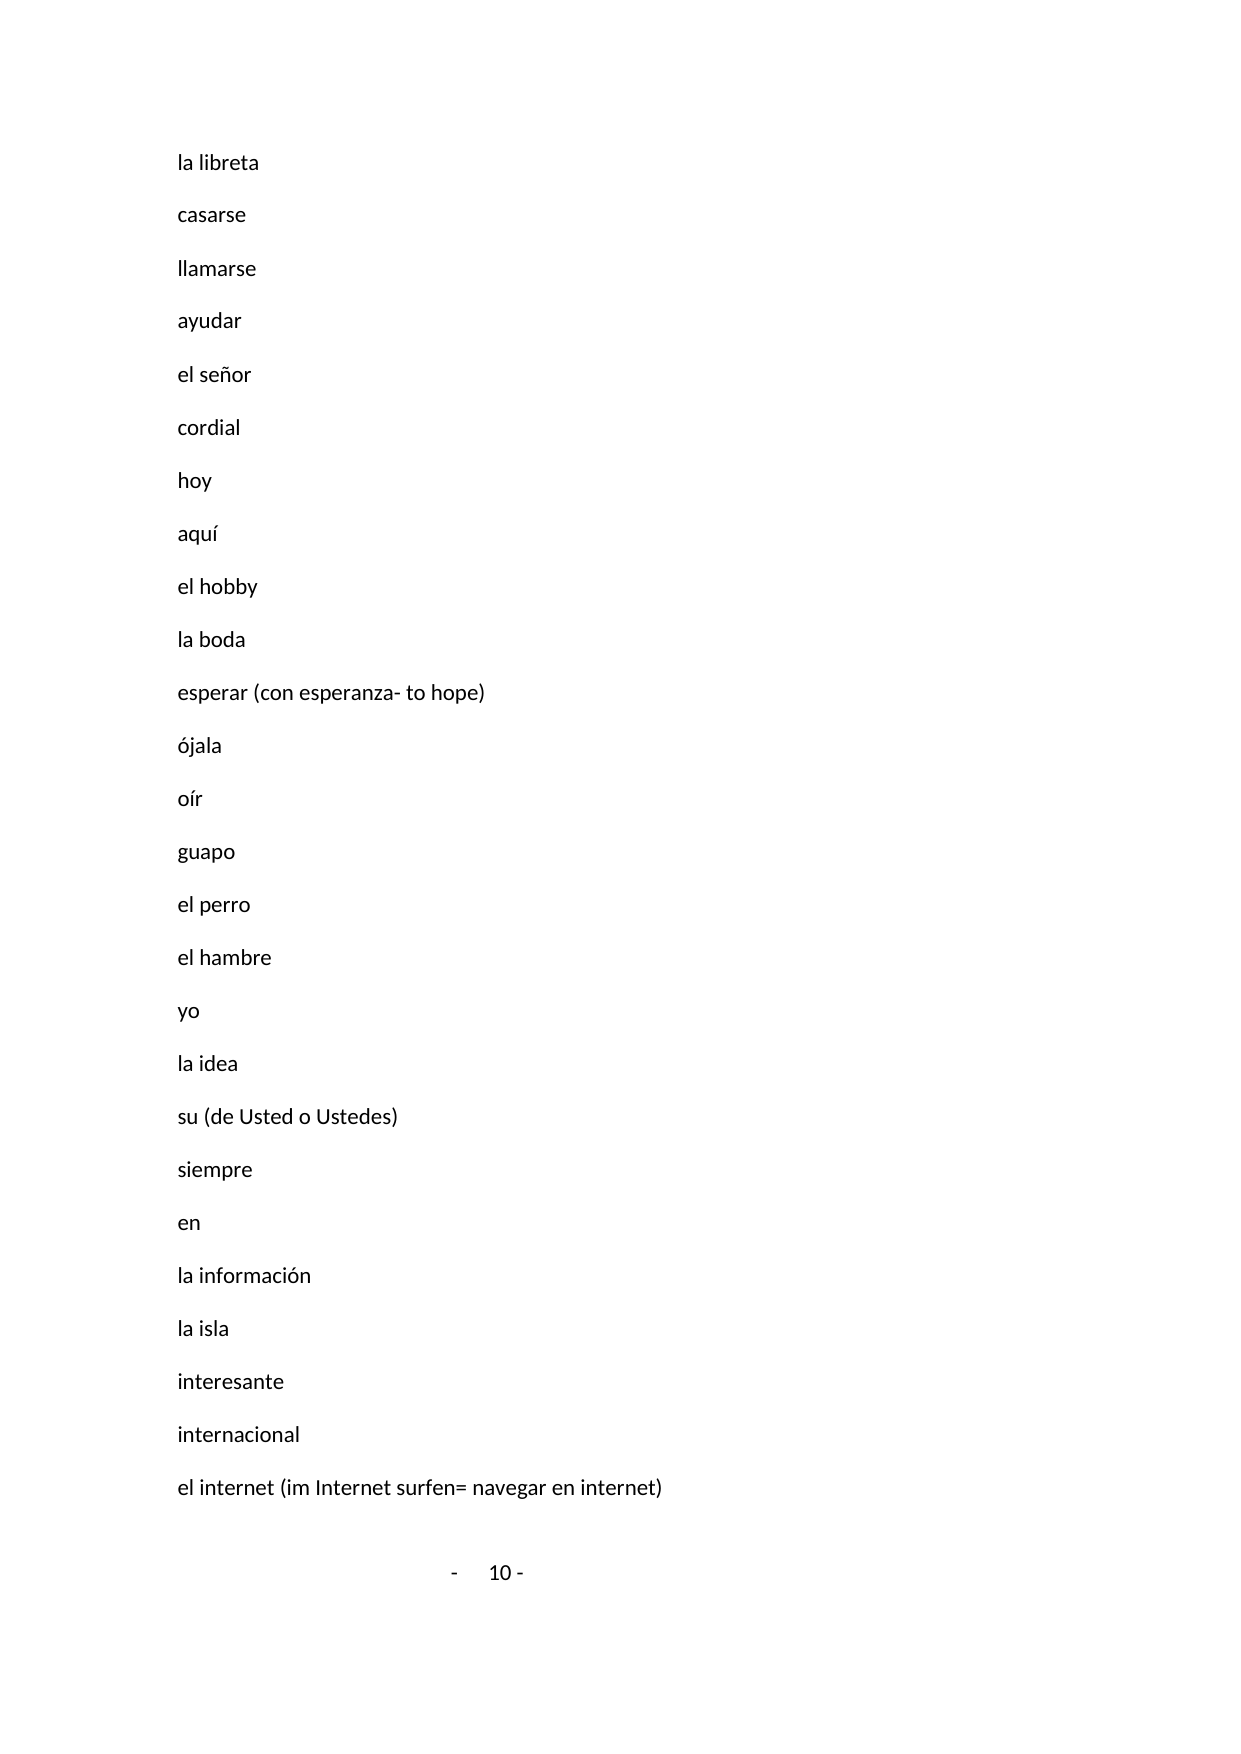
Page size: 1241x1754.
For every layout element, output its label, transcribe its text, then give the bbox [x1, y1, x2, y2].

text internacional [177, 1420, 1063, 1448]
text yo [177, 996, 1063, 1024]
text casarse [177, 201, 1063, 229]
text interesante [177, 1367, 1063, 1395]
list 10 - [451, 1558, 1063, 1586]
text su (de Usted o Ustedes) [177, 1102, 1063, 1130]
text aquí [177, 519, 1063, 547]
text guapo [177, 837, 1063, 865]
text la isla [177, 1314, 1063, 1342]
text el hobby [177, 572, 1063, 600]
text siempre [177, 1155, 1063, 1183]
text hoy [177, 466, 1063, 494]
text oír [177, 784, 1063, 812]
text la boda [177, 625, 1063, 653]
text en [177, 1208, 1063, 1236]
text llamarse [177, 254, 1063, 282]
text la idea [177, 1049, 1063, 1077]
text el hambre [177, 943, 1063, 971]
text ayudar [177, 307, 1063, 335]
text el perro [177, 890, 1063, 918]
text cordial [177, 413, 1063, 441]
text la información [177, 1261, 1063, 1289]
text esperar (con esperanza- to hope) [177, 678, 1063, 706]
text el internet (im Internet surfen= navegar en internet) [177, 1473, 1063, 1533]
text ójala [177, 731, 1063, 759]
text el señor [177, 360, 1063, 388]
text la libreta [177, 148, 1063, 176]
